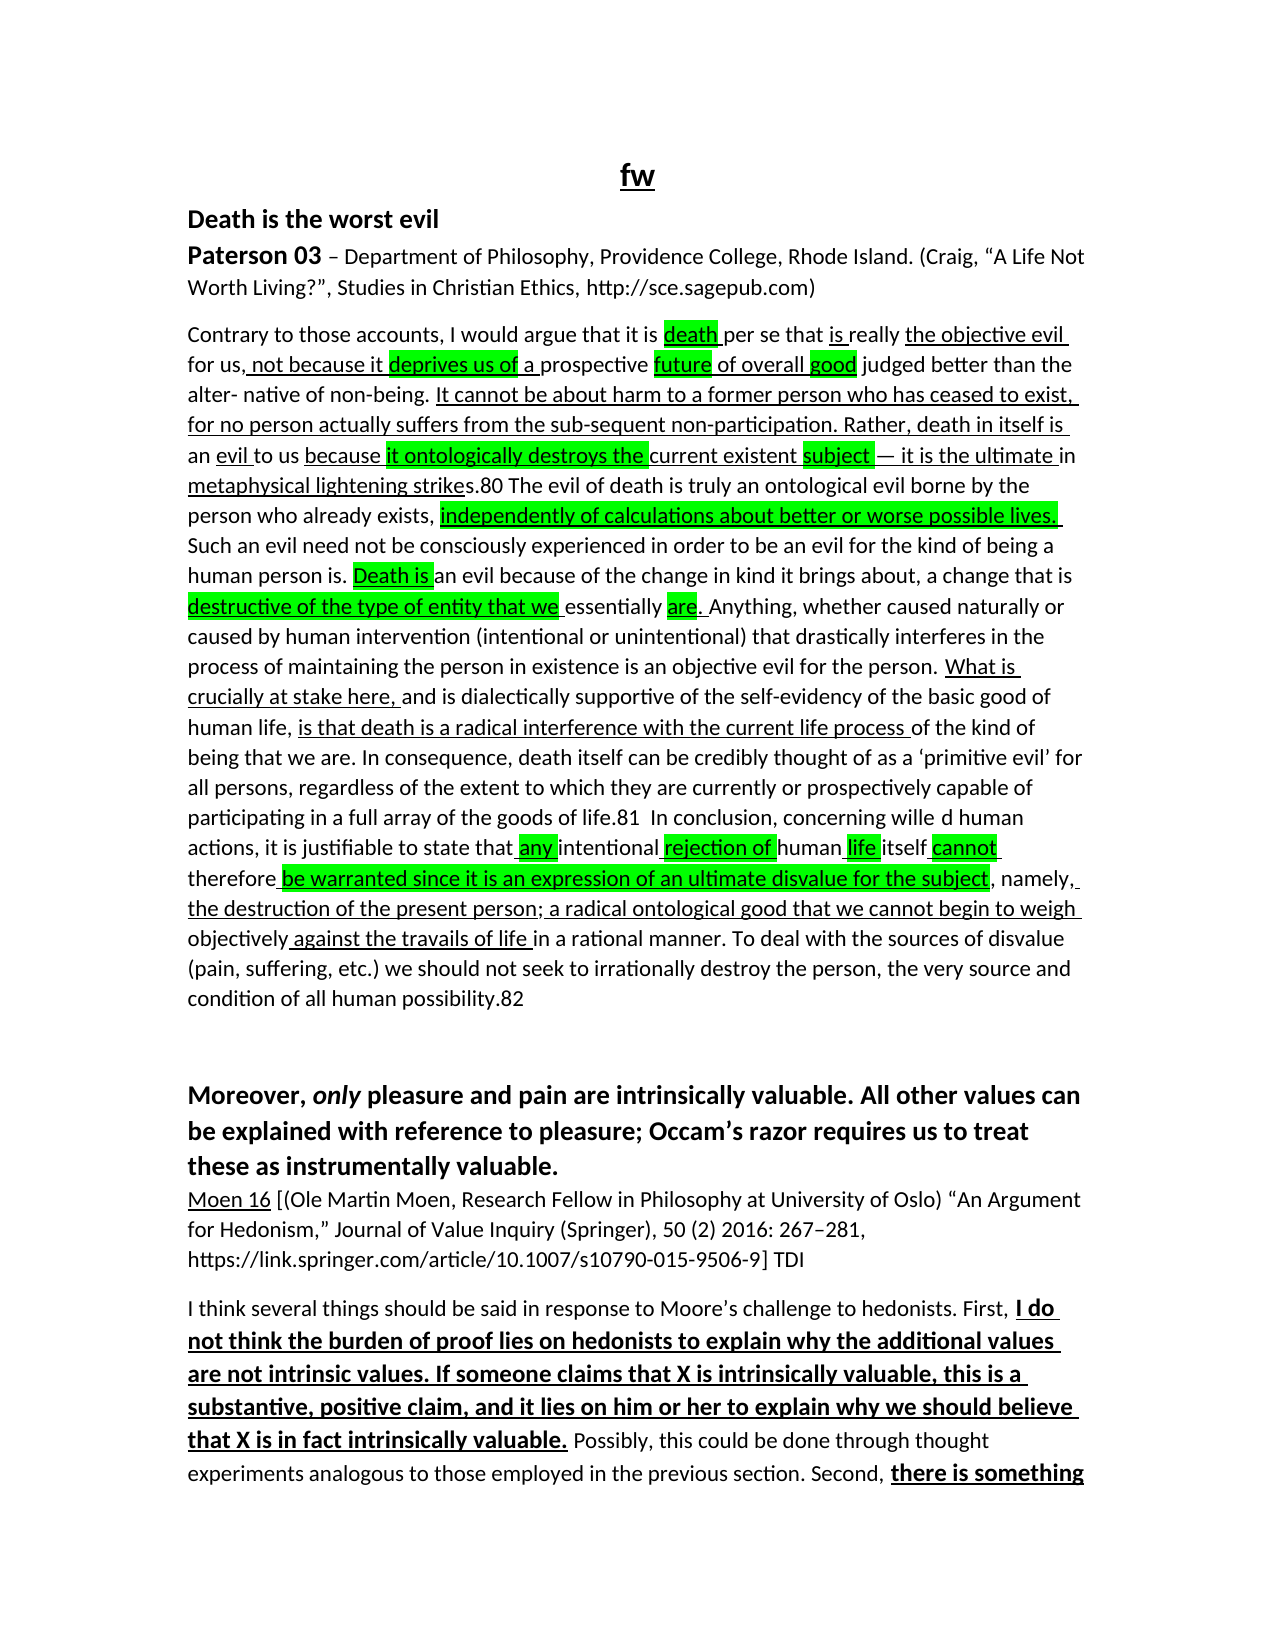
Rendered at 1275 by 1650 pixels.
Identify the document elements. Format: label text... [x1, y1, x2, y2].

text Moen 16 [(Ole Martin Moen, Research Fellow in Philosophy at University of Oslo) “An Argument for Hedonism,” Journal of Value Inquiry (Springer), 50 (2) 2016: 267–281, https://link.springer.com/article/10.1007/s10790-015-9506-9] TDI [187, 1185, 1087, 1274]
subtitle Moreover, only pleasure and pain are intrinsically valuable. All other values can be explained with reference to pleasure; Occam’s razor requires us to treat these as instrumentally valuable. [187, 1078, 1087, 1183]
subtitle fw [187, 154, 1087, 195]
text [187, 1292, 1087, 1488]
subtitle Death is the worst evil [187, 202, 1087, 235]
text Contrary to those accounts, I would argue that it is death per se that is really the objective evil for us, not because it deprives us of a prospective future of overall good judged better than the alter- native of non-being. It cannot be about harm to a former person who has ceased to exist, for no person actually suffers from the sub-sequent non-participation. Rather, death in itself is an evil to us because it ontologically destroys the current existent subject — it is the ultimate in metaphysical lightening strikes.80 The evil of death is truly an ontological evil borne by the person who already exists, independently of calculations about better or worse possible lives. Such an evil need not be consciously experienced in order to be an evil for the kind of being a human person is. Death is an evil because of the change in kind it brings about, a change that is destructive of the type of entity that we essentially are. Anything, whether caused naturally or caused by human intervention (intentional or unintentional) that drastically interferes in the process of maintaining the person in existence is an objective evil for the person. What is crucially at stake here, and is dialectically supportive of the self-evidency of the basic good of human life, is that death is a radical interference with the current life process of the kind of being that we are. In consequence, death itself can be credibly thought of as a ‘primitive evil’ for all persons, regardless of the extent to which they are currently or prospectively capable of participating in a full array of the goods of life.81 In conclusion, concerning wille d human actions, it is justifiable to state that any intentional rejection of human life itself cannot therefore be warranted since it is an expression of an ultimate disvalue for the subject, namely, the destruction of the present person; a radical ontological good that we cannot begin to weigh objectively against the travails of life in a rational manner. To deal with the sources of disvalue (pain, suffering, etc.) we should not seek to irrationally destroy the person, the very source and condition of all human possibility.82 [187, 320, 1087, 1013]
text Paterson 03 – Department of Philosophy, Providence College, Rhode Island. (Craig, “A Life Not Worth Living?”, Studies in Christian Ethics, http://sce.sagepub.com) [187, 238, 1087, 301]
